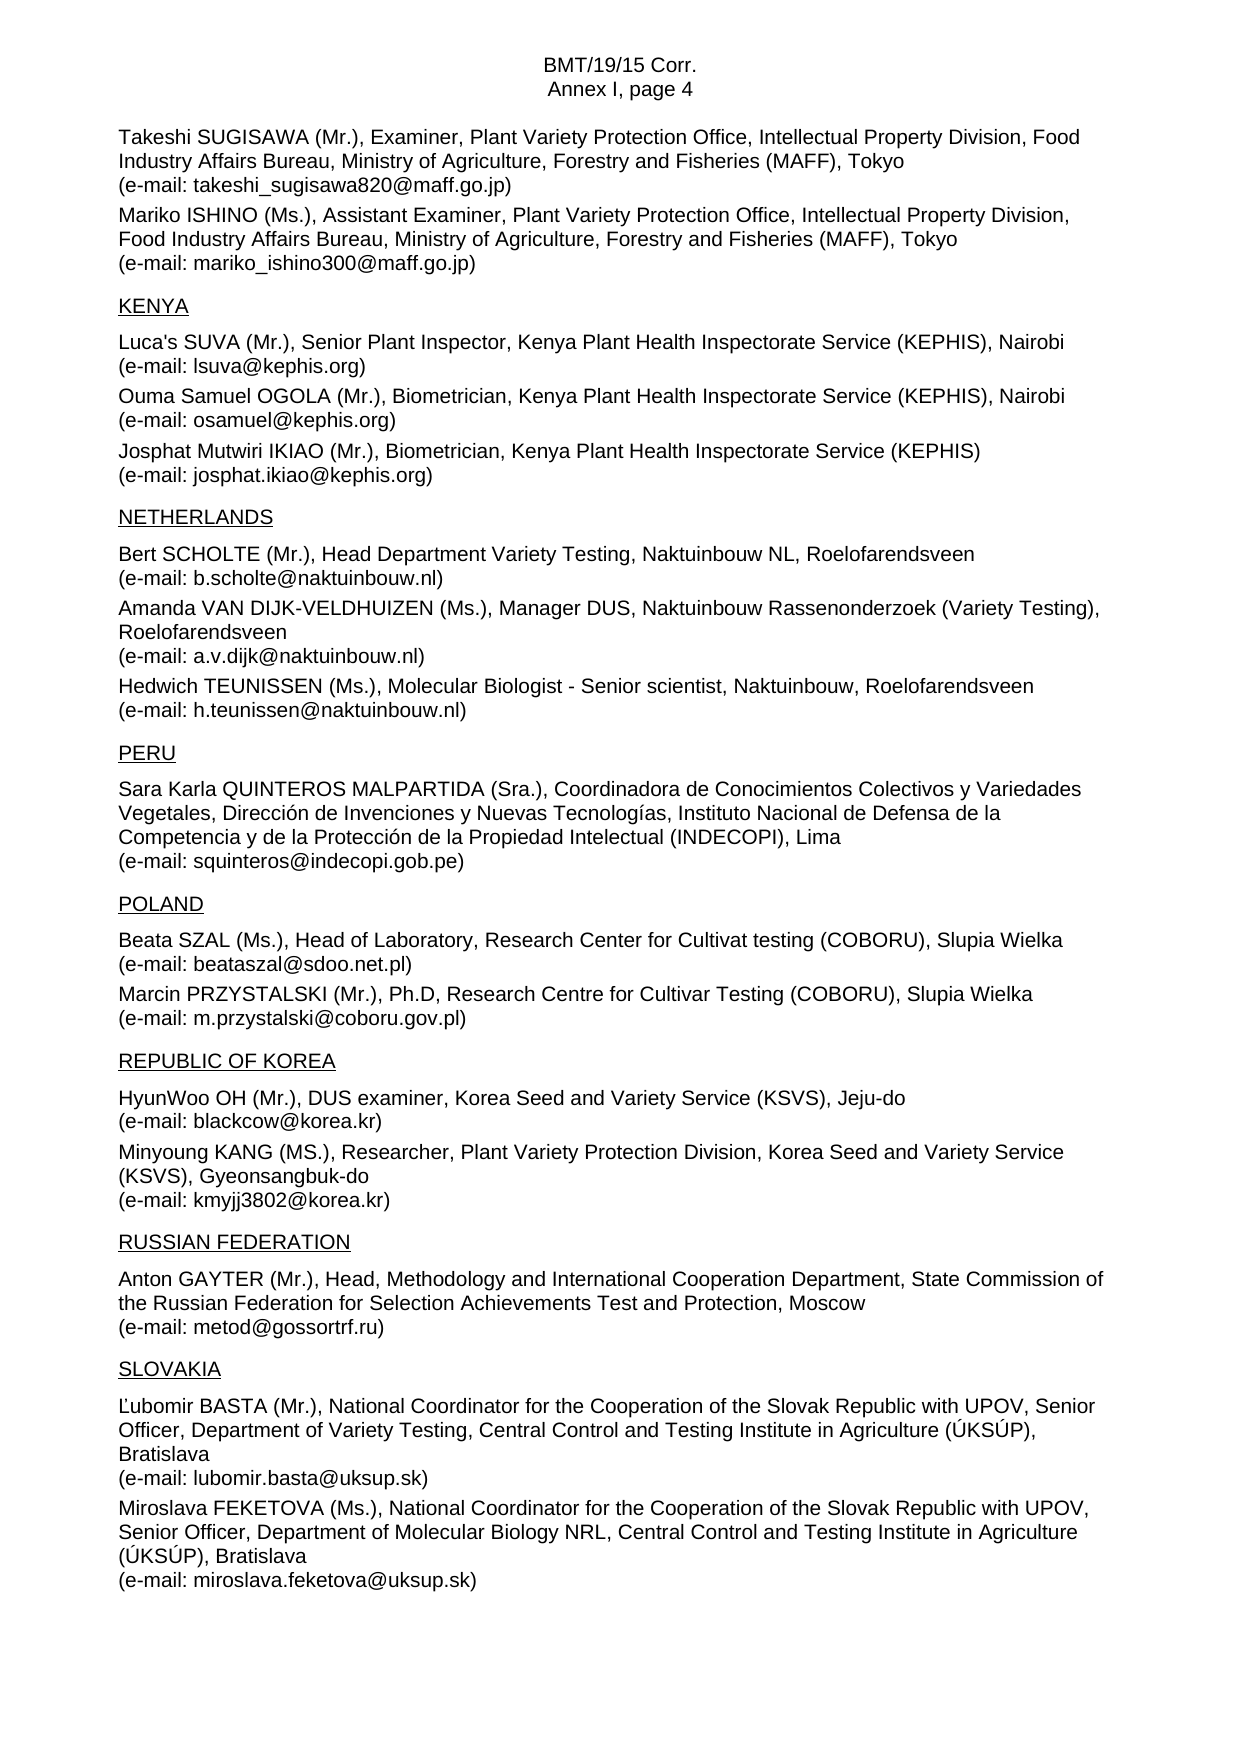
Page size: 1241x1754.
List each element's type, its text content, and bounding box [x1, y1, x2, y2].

text Josphat Mutwiri IKIAO (Mr.), Biometrician, Kenya Plant Health Inspectorate Service (KEPHIS) (e-mail: josphat.ikiao@kephis.org) [118, 438, 1122, 486]
text Peru [118, 741, 1122, 764]
text Mariko ISHINO (Ms.), Assistant Examiner, Plant Variety Protection Office, Intellectual Property Division, Food Industry Affairs Bureau, Ministry of Agriculture, Forestry and Fisheries (MAFF), Tokyo (e-mail: mariko_ishino300@maff.go.jp) [118, 203, 1122, 275]
text Sara Karla QUINTEROS MALPARTIDA (Sra.), Coordinadora de Conocimientos Colectivos y Variedades Vegetales, Dirección de Invenciones y Nuevas Tecnologías, Instituto Nacional de Defensa de la Competencia y de la Protección de la Propiedad Intelectual (INDECOPI), Lima (e-mail: squinteros@indecopi.gob.pe) [118, 777, 1122, 873]
text Russian Federation [118, 1230, 1122, 1254]
text Beata SZAL (Ms.), Head of Laboratory, Research Center for Cultivat testing (COBORU), Slupia Wielka (e-mail: beataszal@sdoo.net.pl) [118, 928, 1122, 976]
text Takeshi SUGISAWA (Mr.), Examiner, Plant Variety Protection Office, Intellectual Property Division, Food Industry Affairs Bureau, Ministry of Agriculture, Forestry and Fisheries (MAFF), Tokyo (e-mail: takeshi_sugisawa820@maff.go.jp) [118, 125, 1122, 197]
text REPUBLIC OF KOREA [118, 1049, 1122, 1073]
text POLAND [118, 892, 1122, 916]
text Ľubomir BASTA (Mr.), National Coordinator for the Cooperation of the Slovak Republic with UPOV, Senior Officer, Department of Variety Testing, Central Control and Testing Institute in Agriculture (ÚKSÚP), Bratislava (e-mail: lubomir.basta@uksup.sk) [118, 1394, 1122, 1489]
text Luca's SUVA (Mr.), Senior Plant Inspector, Kenya Plant Health Inspectorate Service (KEPHIS), Nairobi (e-mail: lsuva@kephis.org) [118, 330, 1122, 378]
text Bert SCHOLTE (Mr.), Head Department Variety Testing, Naktuinbouw NL, Roelofarendsveen (e-mail: b.scholte@naktuinbouw.nl) [118, 542, 1122, 589]
text KENYA [118, 294, 1122, 318]
text HyunWoo OH (Mr.), DUS examiner, Korea Seed and Variety Service (KSVS), Jeju-do (e-mail: blackcow@korea.kr) [118, 1085, 1122, 1133]
text Minyoung KANG (MS.), Researcher, Plant Variety Protection Division, Korea Seed and Variety Service (KSVS), Gyeonsangbuk-do (e-mail: kmyjj3802@korea.kr) [118, 1139, 1122, 1211]
text NETHERLANDS [118, 505, 1122, 529]
text Anton GAYTER (Mr.), Head, Methodology and International Cooperation Department, State Commission of the Russian Federation for Selection Achievements Test and Protection, Moscow (e-mail: metod@gossortrf.ru) [118, 1267, 1122, 1338]
text Slovakia [118, 1357, 1122, 1381]
text Marcin PRZYSTALSKI (Mr.), Ph.D, Research Centre for Cultivar Testing (COBORU), Slupia Wielka (e-mail: m.przystalski@coboru.gov.pl) [118, 982, 1122, 1030]
text Miroslava FEKETOVA (Ms.), National Coordinator for the Cooperation of the Slovak Republic with UPOV, Senior Officer, Department of Molecular Biology NRL, Central Control and Testing Institute in Agriculture (ÚKSÚP), Bratislava (e-mail: miroslava.feketova@uksup.sk) [118, 1496, 1122, 1592]
text Ouma Samuel OGOLA (Mr.), Biometrician, Kenya Plant Health Inspectorate Service (KEPHIS), Nairobi (e-mail: osamuel@kephis.org) [118, 384, 1122, 432]
text Hedwich TEUNISSEN (Ms.), Molecular Biologist - Senior scientist, Naktuinbouw, Roelofarendsveen (e-mail: h.teunissen@naktuinbouw.nl) [118, 674, 1122, 722]
text Amanda VAN DIJK-VELDHUIZEN (Ms.), Manager DUS, Naktuinbouw Rassenonderzoek (Variety Testing), Roelofarendsveen (e-mail: a.v.dijk@naktuinbouw.nl) [118, 596, 1122, 668]
